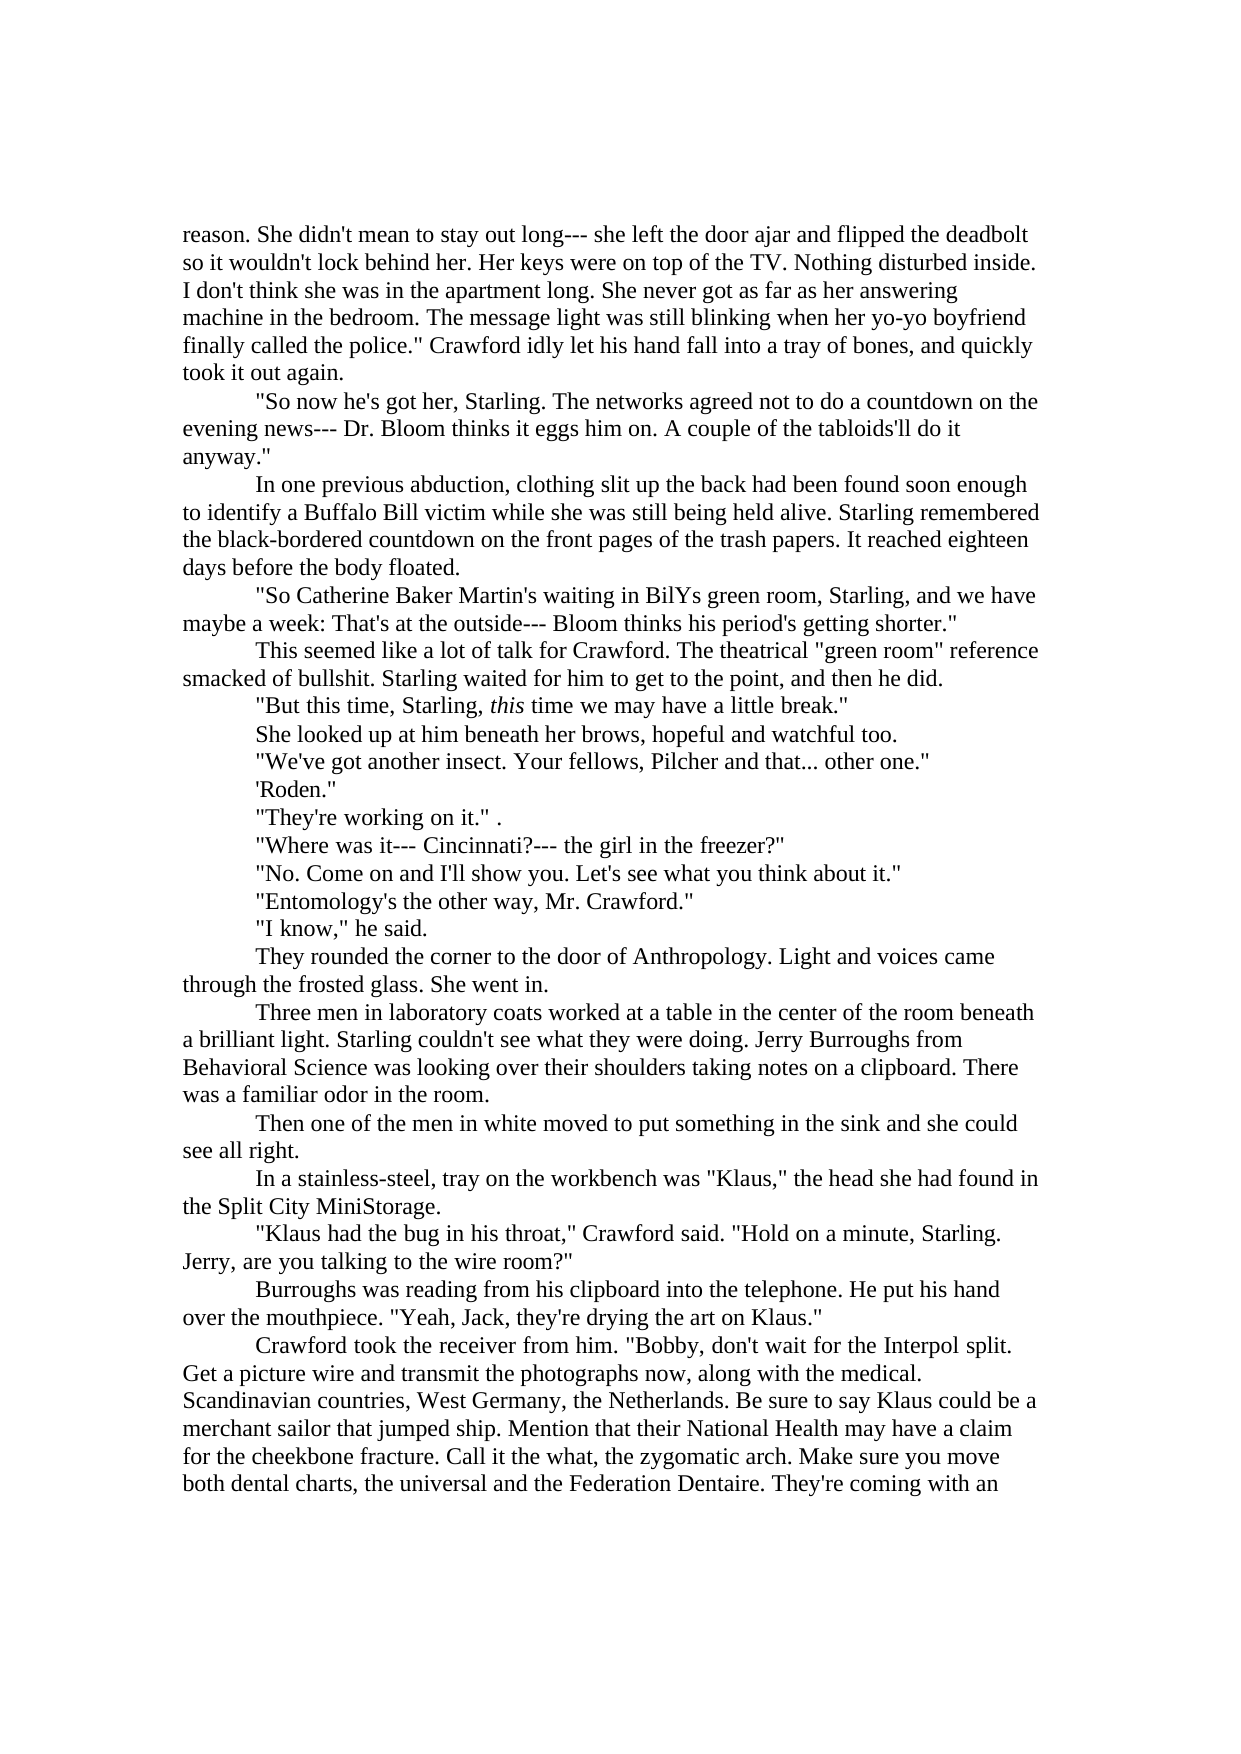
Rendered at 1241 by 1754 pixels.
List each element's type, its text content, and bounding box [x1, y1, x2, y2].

text "So Catherine Baker Martin's waiting in BilYs green room, Starling, and we have maybe a week: That's at the outside--- Bloom thinks his period's getting shorter." [182, 581, 1051, 636]
text Three men in laboratory coats worked at a table in the center of the room beneath a brilliant light. Starling couldn't see what they were doing. Jerry Burroughs from Behavioral Science was looking over their shoulders taking notes on a clipboard. There was a familiar odor in the room. [182, 998, 1040, 1108]
text Jerry, are you talking to the wire room?" [182, 1247, 1142, 1275]
text "No. Come on and I'll show you. Let's see what you think about it." "Entomology's the other way, Mr. Crawford." [255, 859, 1040, 914]
text "I know," he said. [255, 914, 1142, 942]
text Then one of the men in white moved to put something in the sink and she could see all right. [182, 1109, 1040, 1164]
text Burroughs was reading from his clipboard into the telephone. He put his hand over the mouthpiece. "Yeah, Jack, they're drying the art on Klaus." [182, 1276, 1040, 1331]
text She looked up at him beneath her brows, hopeful and watchful too. "We've got another insect. Your fellows, Pilcher and that... other one." 'Roden." [255, 720, 966, 803]
text This seemed like a lot of talk for Crawford. The theatrical "green room" reference smacked of bullshit. Starling waited for him to get to the point, and then he did. [182, 637, 1051, 692]
text In a stainless-steel, tray on the workbench was "Klaus," the head she had found in the Split City MiniStorage. [182, 1164, 1051, 1219]
text reason. She didn't mean to stay out long--- she left the door ajar and flipped the deadbolt so it wouldn't lock behind her. Her keys were on top of the TV. Nothing disturbed inside. I don't think she was in the apartment long. She never got as far as her answering machine in the bedroom. The message light was still blinking when her yo-yo boyfriend finally called the police." Crawford idly let his hand fall into a tray of bones, and quickly took it out again. [182, 220, 1042, 386]
text Crawford took the receiver from him. "Bobby, don't wait for the Interpol split. [255, 1331, 1142, 1358]
text "Where was it--- Cincinnati?--- the girl in the freezer?" [255, 831, 1142, 859]
text "But this time, Starling, this time we may have a little break." [255, 692, 1142, 719]
text Get a picture wire and transmit the photographs now, along with the medical. Scandinavian countries, West Germany, the Netherlands. Be sure to say Klaus could be a merchant sailor that jumped ship. Mention that their National Health may have a claim for the cheekbone fracture. Call it the what, the zygomatic arch. Make sure you move both dental charts, the universal and the Federation Dentaire. They're coming with an [182, 1359, 1043, 1497]
text "They're working on it." . [255, 803, 1142, 831]
text In one previous abduction, clothing slit up the back had been found soon enough to identify a Buffalo Bill victim while she was still being held alive. Starling remembered the black-bordered countdown on the front pages of the trash papers. It reached eighteen days before the body floated. [182, 470, 1046, 581]
text "Klaus had the bug in his throat," Crawford said. "Hold on a minute, Starling. [255, 1220, 1142, 1247]
text "So now he's got her, Starling. The networks agreed not to do a countdown on the evening news--- Dr. Bloom thinks it eggs him on. A couple of the tabloids'll do it anyway." [182, 387, 1051, 470]
text They rounded the corner to the door of Anthropology. Light and voices came through the frosted glass. She went in. [182, 942, 1051, 997]
